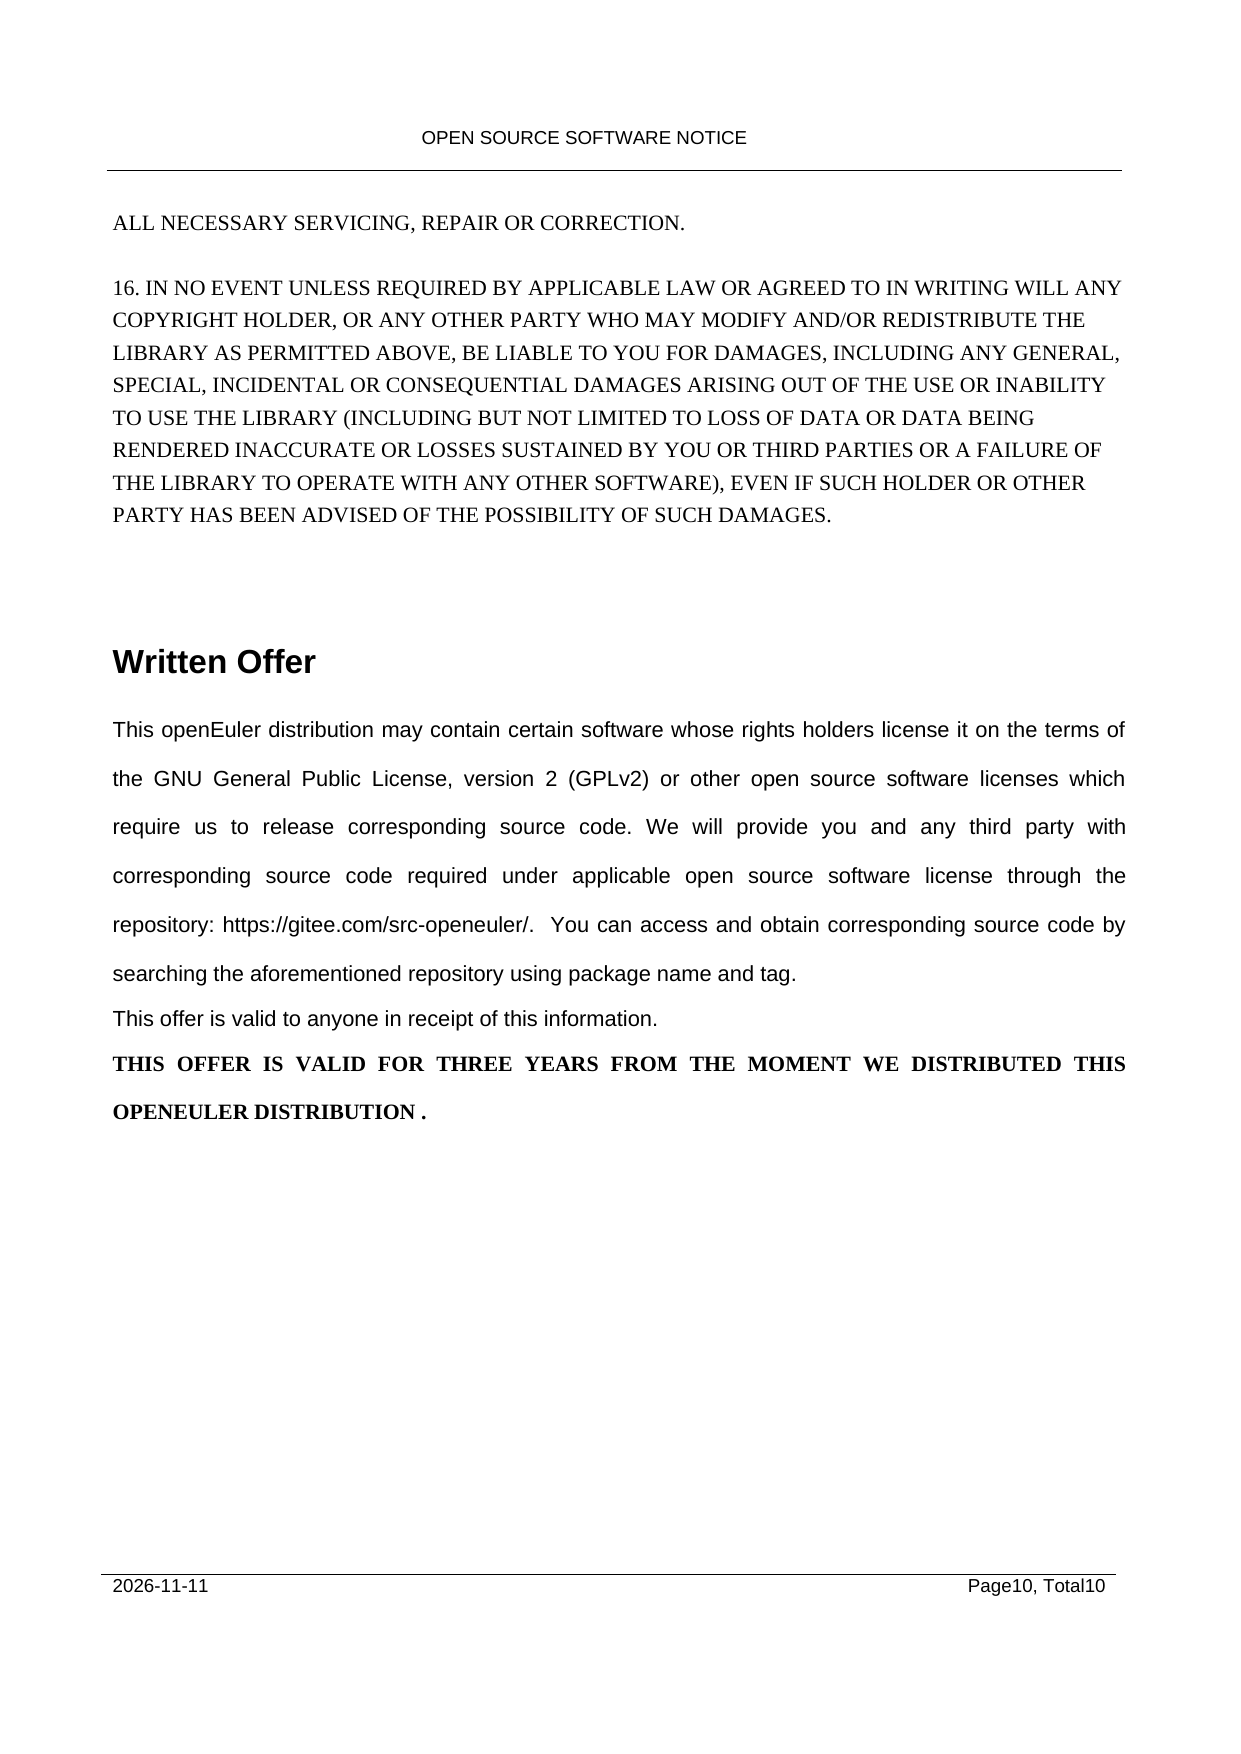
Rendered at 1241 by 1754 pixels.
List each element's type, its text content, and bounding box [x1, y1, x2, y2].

text Written Offer [112, 629, 1128, 694]
text This offer is valid to anyone in receipt of this information. [112, 1002, 1128, 1034]
text THIS OFFER IS VALID FOR THREE YEARS FROM THE MOMENT WE DISTRIBUTED THIS OPENEULER DISTRIBUTION . [112, 1047, 1128, 1128]
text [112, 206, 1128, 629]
text This openEuler distribution may contain certain software whose rights holders license it on the terms of the GNU General Public License, version 2 (GPLv2) or other open source software licenses which require us to release corresponding source code. We will provide you and any third party with corresponding source code required under applicable open source software license through the repository: https://gitee.com/src-openeuler/. You can access and obtain corresponding source code by searching the aforementioned repository using package name and tag. [112, 713, 1128, 989]
